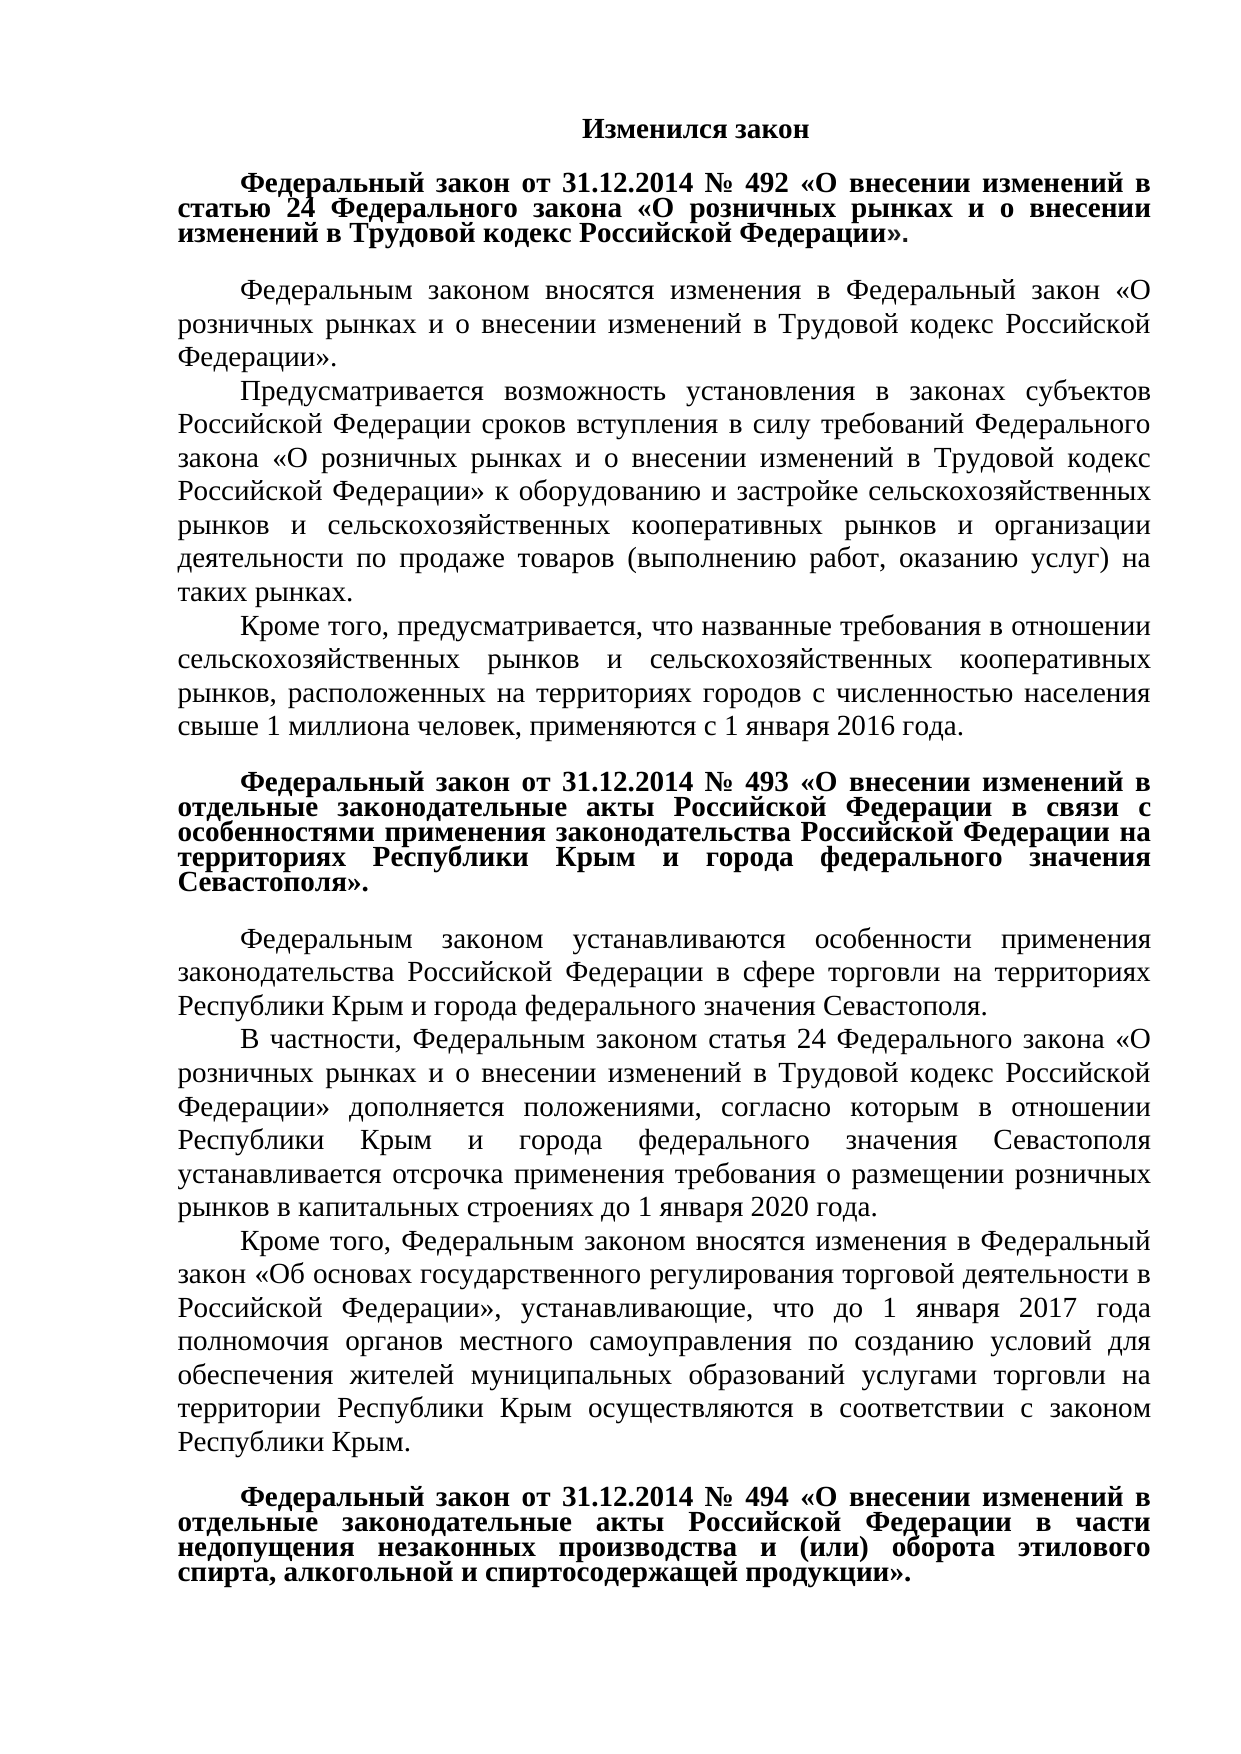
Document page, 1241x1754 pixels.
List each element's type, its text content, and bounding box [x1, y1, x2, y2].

text Кроме того, предусматривается, что названные требования в отношении сельскохозяйственных рынков и сельскохозяйственных кооперативных рынков, расположенных на территориях городов с численностью населения свыше 1 миллиона человек, применяются с 1 января 2016 года. [177, 608, 1152, 742]
text Изменился закон [177, 118, 1152, 143]
text Федеральным законом вносятся изменения в Федеральный закон «О розничных рынках и о внесении изменений в Трудовой кодекс Российской Федерации». [177, 272, 1152, 373]
text Федеральным законом устанавливаются особенности применения законодательства Российской Федерации в сфере торговли на территориях Республики Крым и города федерального значения Севастополя. [177, 921, 1152, 1022]
text Федеральный закон от 31.12.2014 № 493 «О внесении изменений в отдельные законодательные акты Российской Федерации в связи с особенностями применения законодательства Российской Федерации на территориях Республики Крым и города федерального значения Севастополя». [177, 771, 1152, 896]
text Кроме того, Федеральным законом вносятся изменения в Федеральный закон «Об основах государственного регулирования торговой деятельности в Российской Федерации», устанавливающие, что до 1 января 2017 года полномочия органов местного самоуправления по созданию условий для обеспечения жителей муниципальных образований услугами торговли на территории Республики Крым осуществляются в соответствии с законом Республики Крым. [177, 1223, 1152, 1458]
text Предусматривается возможность установления в законах субъектов Российской Федерации сроков вступления в силу требований Федерального закона «О розничных рынках и о внесении изменений в Трудовой кодекс Российской Федерации» к оборудованию и застройке сельскохозяйственных рынков и сельскохозяйственных кооперативных рынков и организации деятельности по продаже товаров (выполнению работ, оказанию услуг) на таких рынках. [177, 373, 1152, 608]
text Федеральный закон от 31.12.2014 № 494 «О внесении изменений в отдельные законодательные акты Российской Федерации в части недопущения незаконных производства и (или) оборота этилового спирта, алкогольной и спиртосодержащей продукции». [177, 1487, 1152, 1587]
text Федеральный закон от 31.12.2014 № 492 «О внесении изменений в статью 24 Федерального закона «О розничных рынках и о внесении изменений в Трудовой кодекс Российской Федерации». [177, 172, 1152, 247]
text В частности, Федеральным законом статья 24 Федерального закона «О розничных рынках и о внесении изменений в Трудовой кодекс Российской Федерации» дополняется положениями, согласно которым в отношении Республики Крым и города федерального значения Севастополя устанавливается отсрочка применения требования о размещении розничных рынков в капитальных строениях до 1 января 2020 года. [177, 1022, 1152, 1223]
